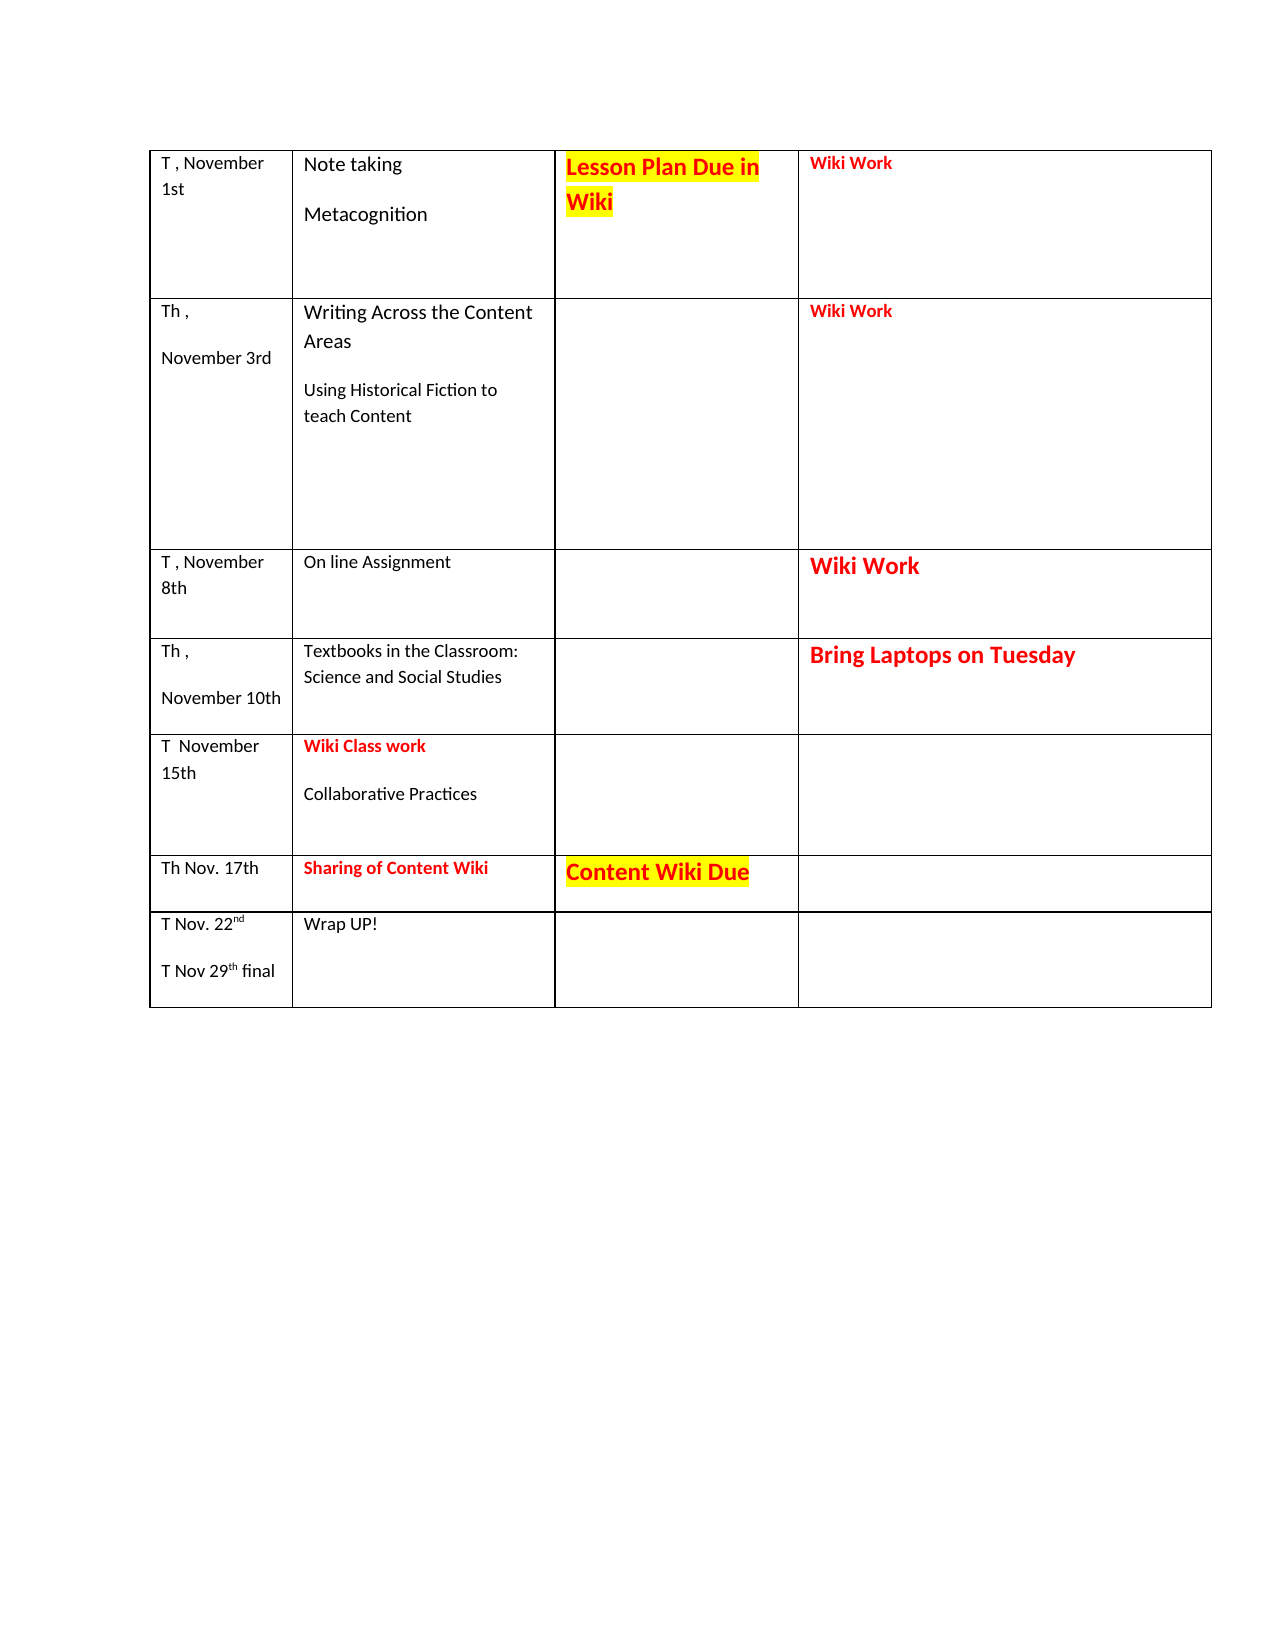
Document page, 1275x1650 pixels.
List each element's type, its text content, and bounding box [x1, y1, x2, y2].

table_cell Wiki Work [799, 151, 1211, 298]
table_cell T , November 8th [151, 550, 292, 638]
table_cell [799, 913, 1211, 1007]
table_cell Lesson Plan Due in Wiki [556, 151, 798, 298]
table_cell Textbooks in the Classroom: Science and Social Studies [293, 639, 554, 733]
table_cell [556, 639, 798, 733]
table_cell [556, 299, 798, 549]
table_cell Writing Across the Content Areas Using Historical Fiction to teach Content [293, 299, 554, 549]
table_cell [799, 856, 1211, 911]
table_cell Wiki Work [799, 299, 1211, 549]
table_cell [556, 550, 798, 638]
table_cell [799, 735, 1211, 855]
table_cell Th , November 3rd [151, 299, 292, 549]
table_cell [556, 913, 798, 1007]
table_cell Content Wiki Due [556, 856, 798, 911]
table_cell On line Assignment [293, 550, 554, 638]
table_cell T November 15th [151, 735, 292, 855]
table_cell Note taking Metacognition [293, 151, 554, 298]
table_cell Sharing of Content Wiki [293, 856, 554, 911]
table_cell Wrap UP! [293, 913, 554, 1007]
table_cell Th Nov. 17th [151, 856, 292, 911]
table_cell Bring Laptops on Tuesday [799, 639, 1211, 733]
table_cell Wiki Work [799, 550, 1211, 638]
table_cell T , November 1st [151, 151, 292, 298]
table_cell Th , November 10th [151, 639, 292, 733]
table_cell [556, 735, 798, 855]
table_cell T Nov. 22nd T Nov 29th final [151, 913, 292, 1007]
table_cell Wiki Class work Collaborative Practices [293, 735, 554, 855]
